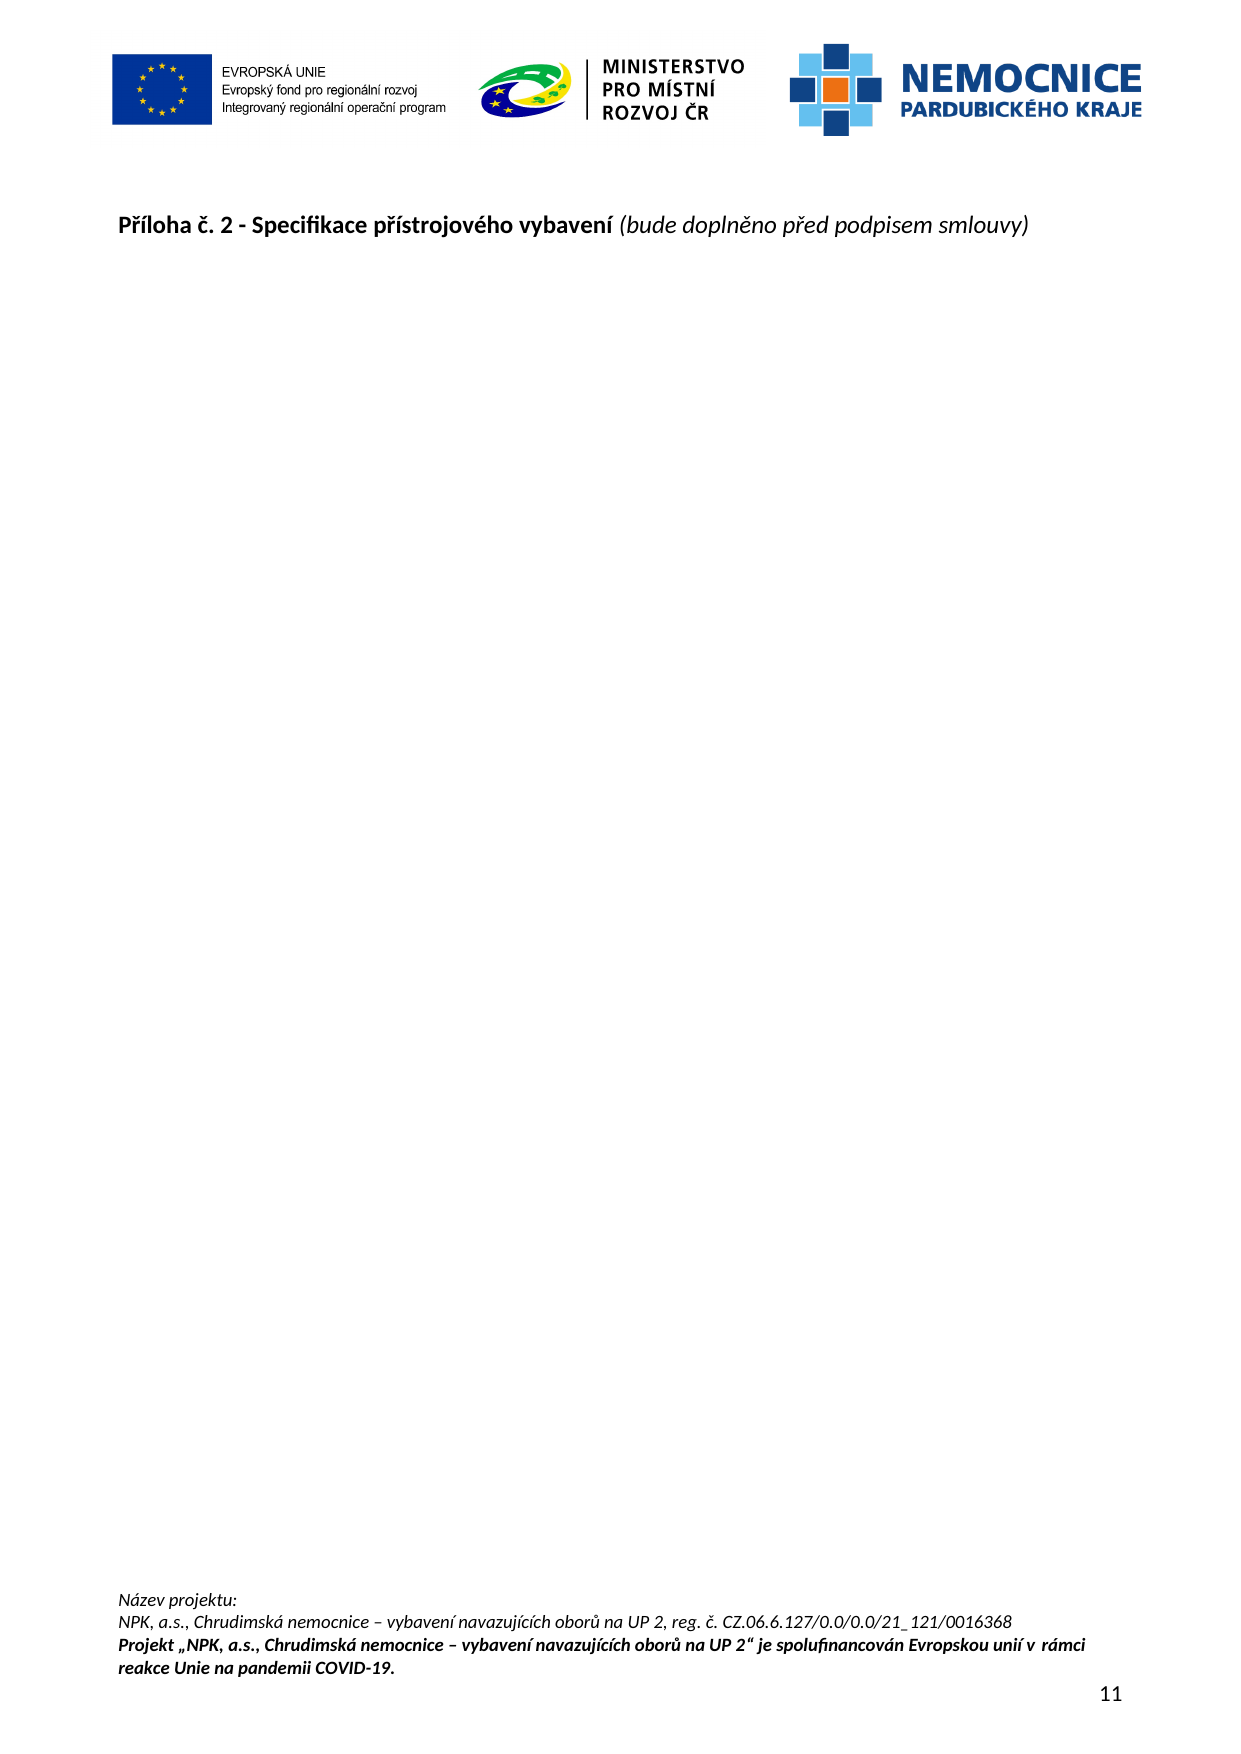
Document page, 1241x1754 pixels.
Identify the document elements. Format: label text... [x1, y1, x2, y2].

text Příloha č. 2 - Specifikace přístrojového vybavení (bude doplněno před podpisem smlouvy) [118, 209, 1122, 239]
picture [90, 30, 766, 148]
picture [788, 42, 1142, 137]
